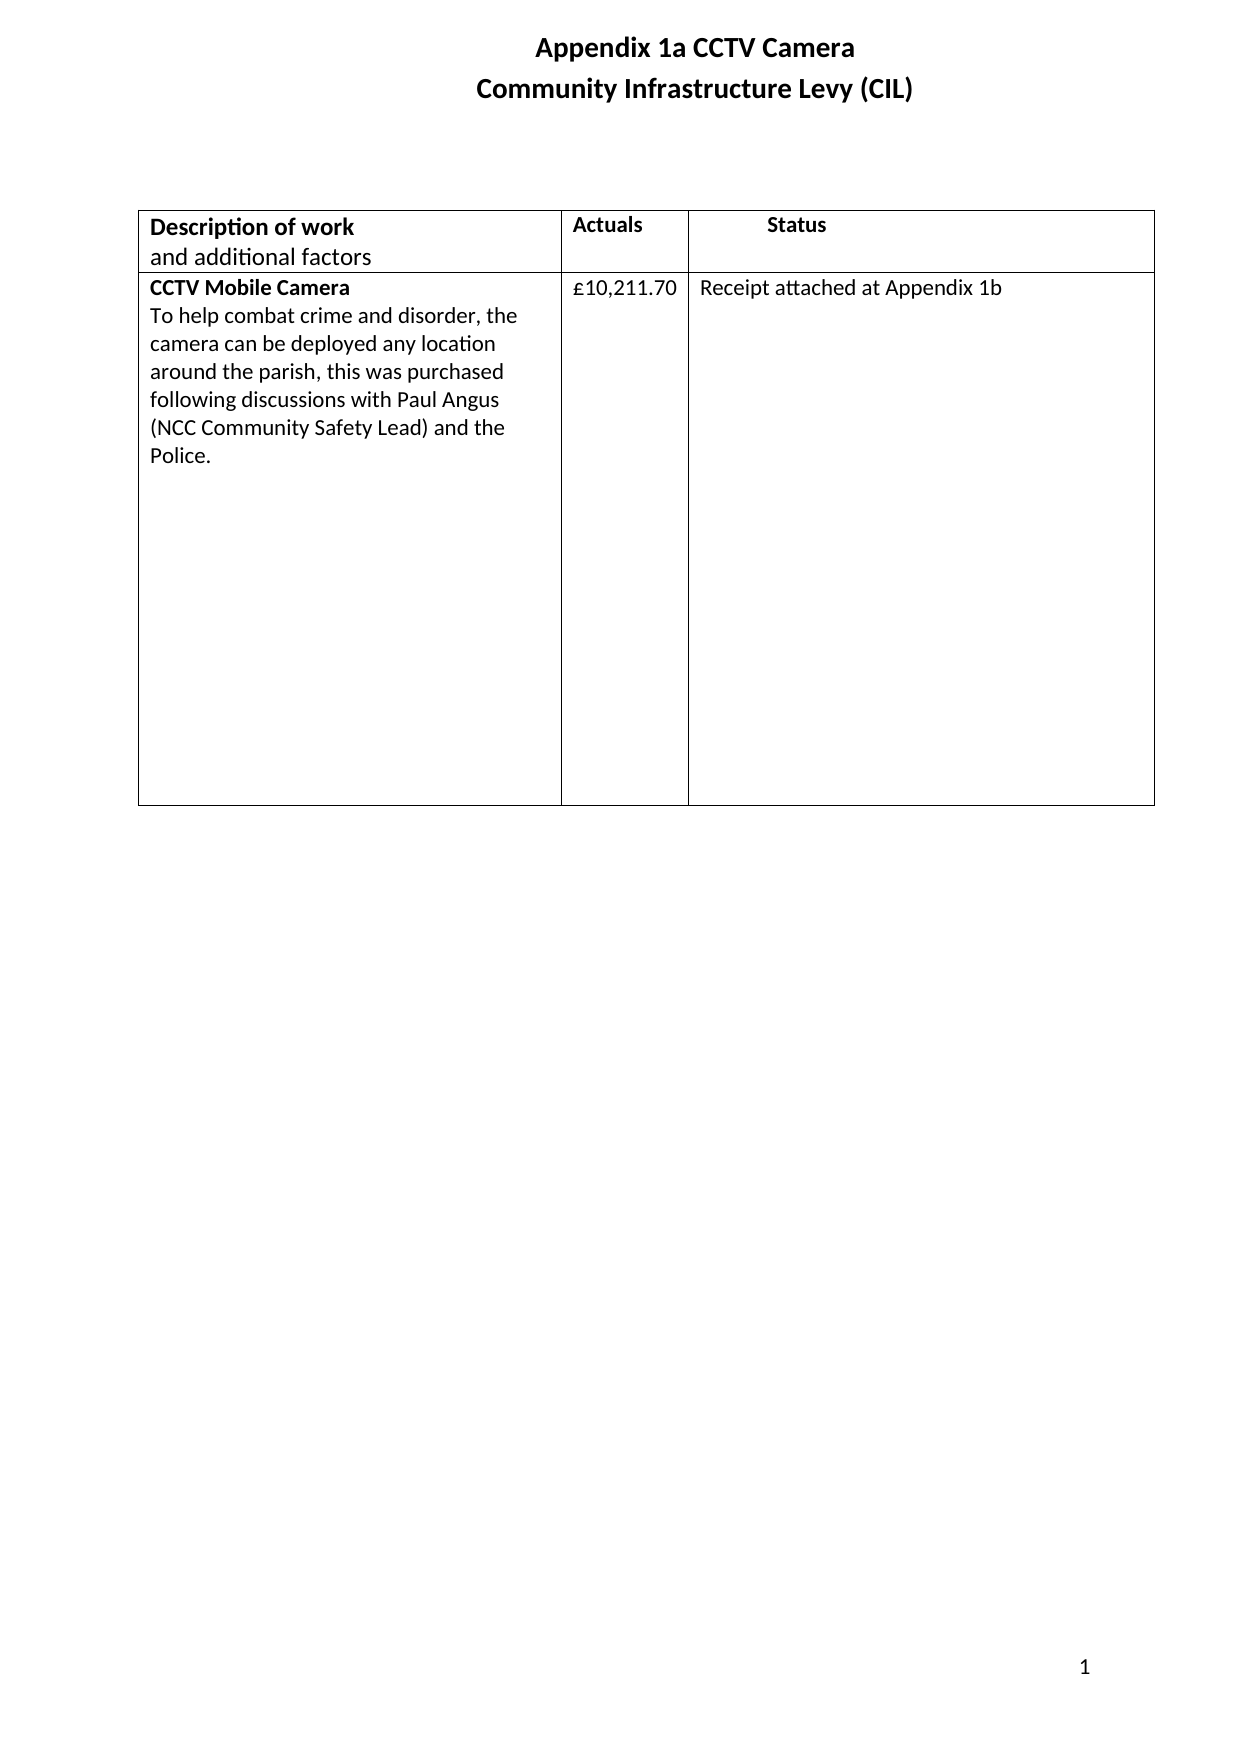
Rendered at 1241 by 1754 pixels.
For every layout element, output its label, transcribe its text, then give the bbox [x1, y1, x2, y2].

table_cell CCTV Mobile Camera To help combat crime and disorder, the camera can be deployed any location around the parish, this was purchased following discussions with Paul Angus (NCC Community Safety Lead) and the Police. [139, 273, 561, 805]
text Community Infrastructure Levy (CIL) [225, 71, 1090, 106]
table_header Status [689, 211, 1154, 272]
table_cell £10,211.70 [562, 273, 688, 805]
table_cell Receipt attached at Appendix 1b [689, 273, 1154, 805]
table_header Description of work and additional factors [139, 211, 561, 272]
text Appendix 1a CCTV Camera [225, 29, 1090, 65]
table_header Actuals [562, 211, 688, 272]
